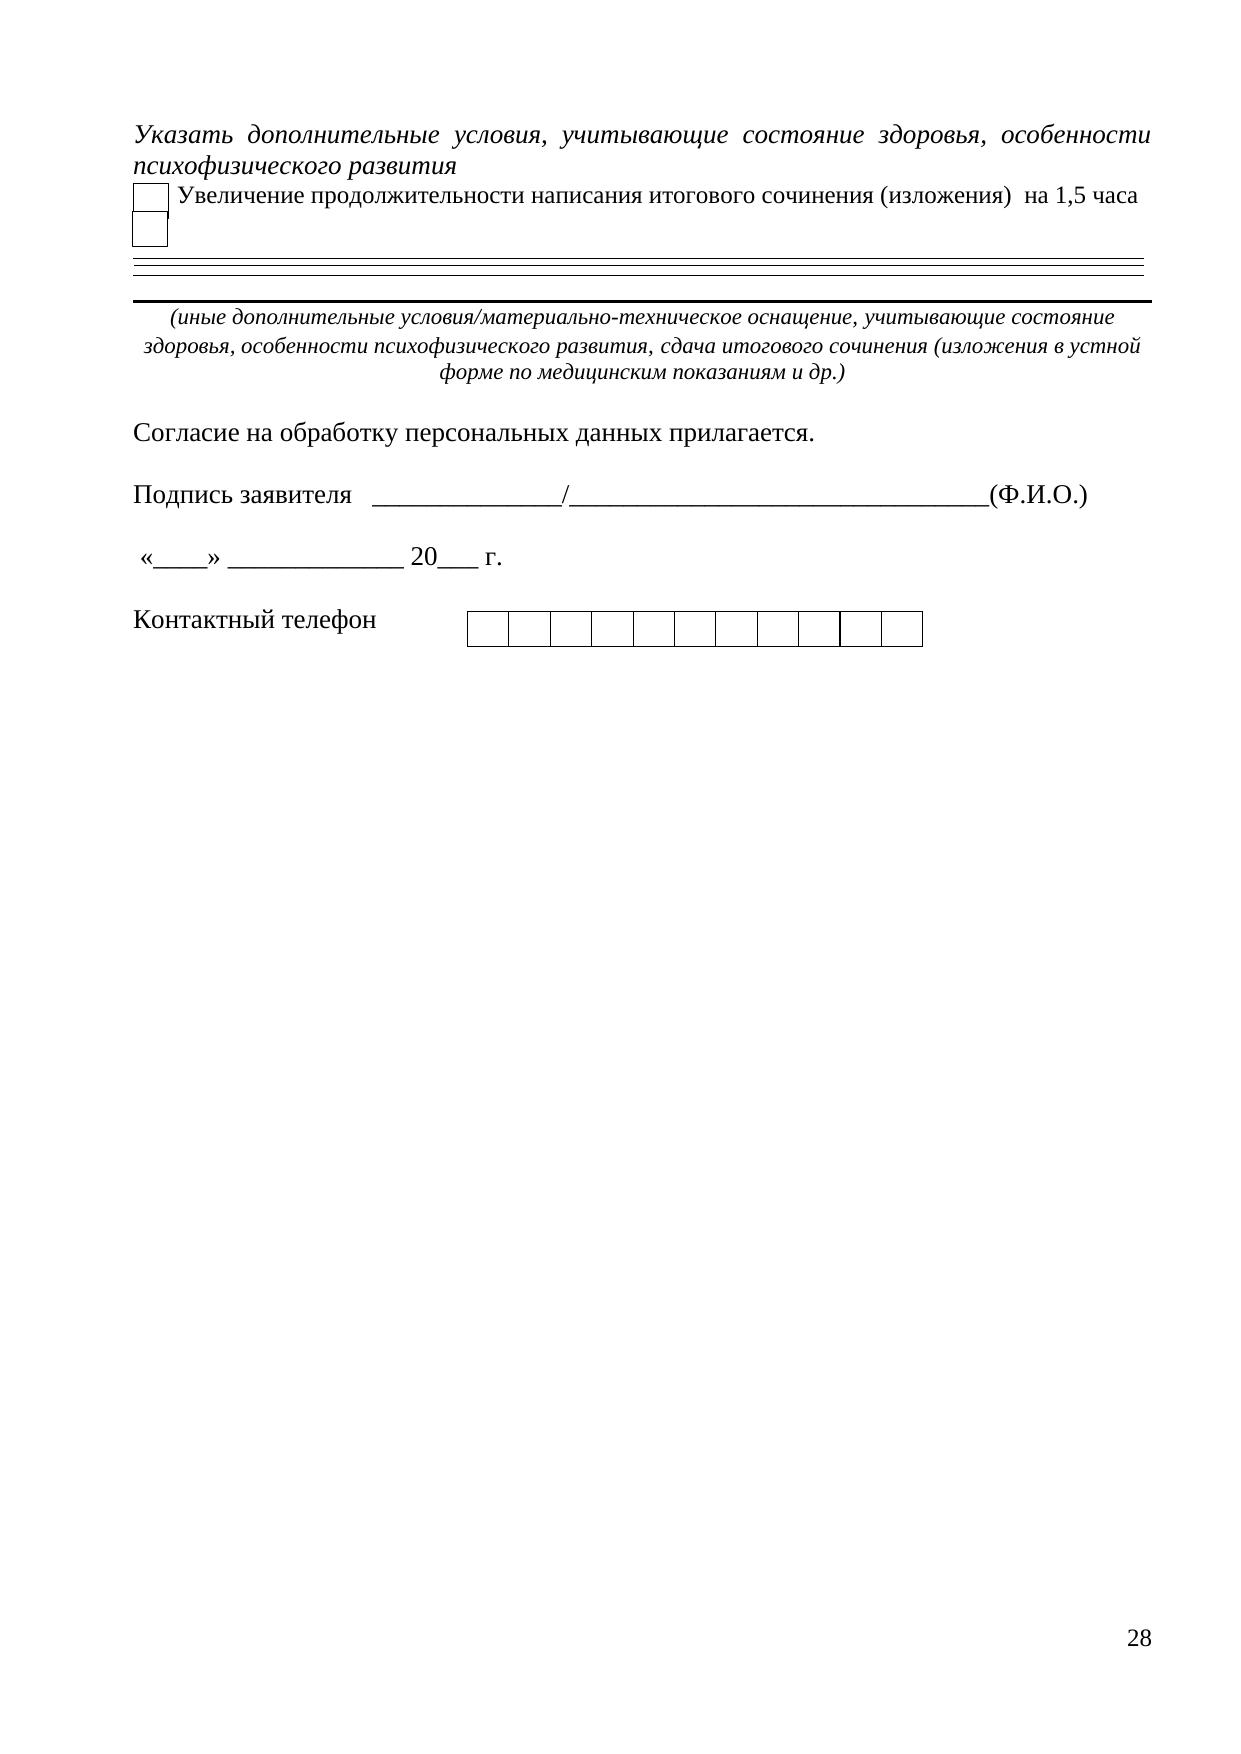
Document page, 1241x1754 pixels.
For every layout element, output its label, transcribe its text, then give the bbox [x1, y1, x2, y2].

text Подпись заявителя ______________/_______________________________(Ф.И.О.) [133, 478, 1152, 509]
table_header [758, 612, 798, 646]
text «____» _____________ 20___ г. [133, 541, 1152, 572]
table_header [882, 612, 922, 646]
table_header [634, 612, 674, 646]
table_header [675, 612, 715, 646]
table_header [592, 612, 633, 646]
table_header [509, 612, 550, 646]
table_header [468, 612, 508, 646]
text Увеличение продолжительности написания итогового сочинения (изложения) на 1,5 часа [133, 180, 1152, 209]
table_header [799, 612, 839, 646]
text (иные дополнительные условия/материально-техническое оснащение, учитывающие состояние здоровья, особенности психофизического развития, сдача итогового сочинения (изложения в устной форме по медицинским показаниям и др.) [133, 303, 1152, 385]
text Указать дополнительные условия, учитывающие состояние здоровья, особенности психофизического развития [133, 118, 1152, 180]
text Согласие на обработку персональных данных прилагается. [133, 416, 1152, 447]
text Контактный телефон [133, 603, 1152, 634]
table_header [841, 612, 881, 646]
table_header [551, 612, 591, 646]
table_header [716, 612, 757, 646]
